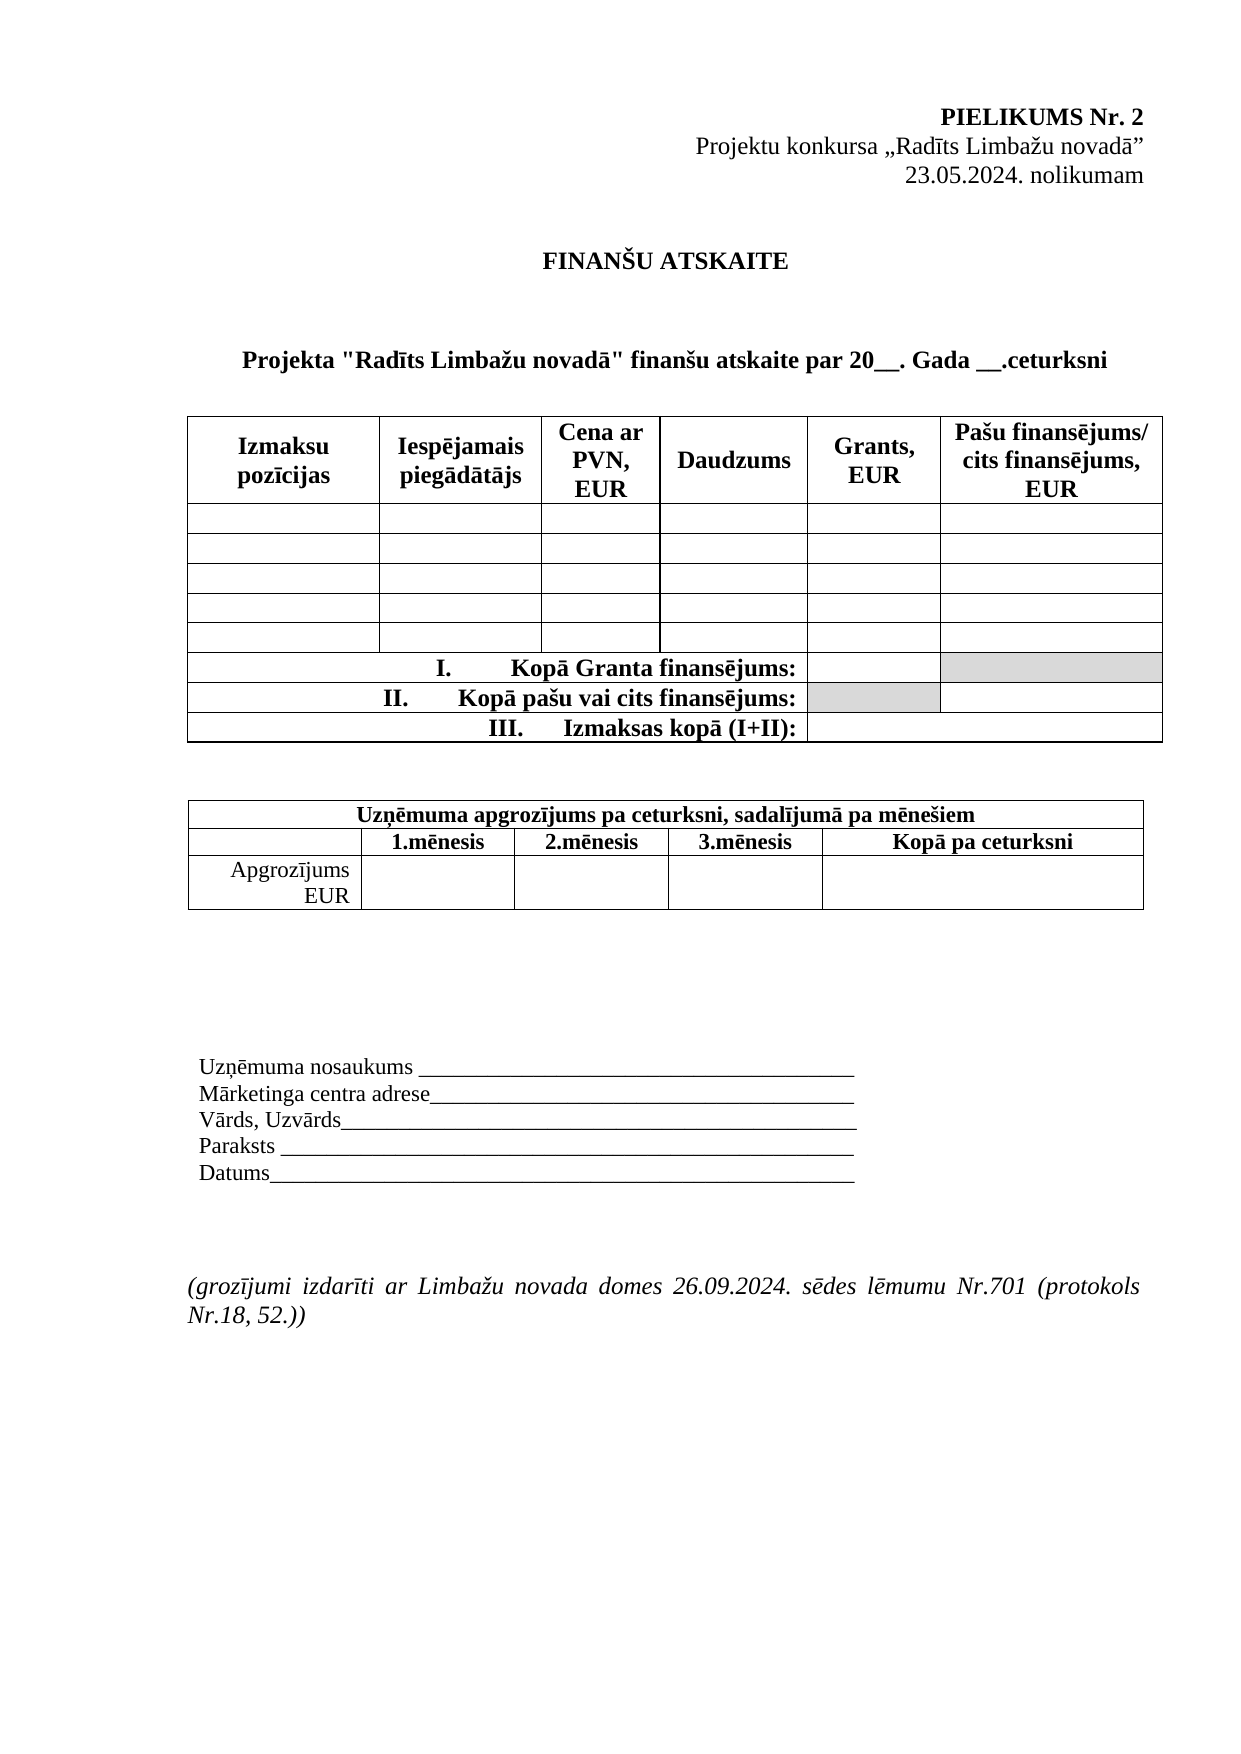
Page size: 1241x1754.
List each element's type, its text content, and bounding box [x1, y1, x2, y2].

table_header Projekta "Radīts Limbažu novadā" finanšu atskaite par 20__. Gada __.ceturksni [188, 333, 1162, 416]
table_cell [380, 623, 541, 652]
table_cell [941, 683, 1162, 712]
table_cell [941, 594, 1162, 622]
table_cell Cena ar PVN, EUR [542, 417, 659, 503]
table_cell Kopā pa ceturksni [823, 829, 1143, 855]
table_cell [542, 504, 659, 533]
table_cell Datums___________________________________________________ [188, 1159, 881, 1185]
table_cell [542, 623, 659, 652]
table_cell [808, 504, 940, 533]
table_cell Izmaksu pozīcijas [188, 417, 379, 503]
table_cell 1.mēnesis [362, 829, 514, 855]
table_cell Kopā pašu vai cits finansējums: [188, 683, 807, 712]
table_cell [188, 504, 379, 533]
table_cell [808, 623, 940, 652]
table_cell [542, 564, 659, 592]
table_cell [941, 564, 1162, 592]
table_cell [380, 534, 541, 563]
table_cell 2.mēnesis [515, 829, 668, 855]
table_cell [808, 564, 940, 592]
table_cell [941, 534, 1162, 563]
table_cell [808, 653, 940, 682]
table_cell [380, 594, 541, 622]
table_cell Mārketinga centra adrese_____________________________________ [188, 1080, 881, 1106]
table_cell [188, 594, 379, 622]
table_cell [808, 683, 940, 712]
table_header Uzņēmuma nosaukums ______________________________________ [188, 1053, 881, 1080]
table_cell Grants, EUR [808, 417, 940, 503]
table_cell [542, 534, 659, 563]
table_cell Izmaksas kopā (I+II): [188, 713, 807, 741]
table_cell [188, 623, 379, 652]
table_cell [941, 653, 1162, 682]
table_cell [661, 534, 807, 563]
text PIELIKUMS Nr. 2 [187, 102, 1144, 131]
table_cell [362, 856, 514, 908]
table_cell Iespējamais piegādātājs [380, 417, 541, 503]
table_cell [189, 829, 361, 855]
table_cell [661, 594, 807, 622]
table_cell [808, 713, 1162, 741]
text 23.05.2024. nolikumam [187, 160, 1144, 189]
table_cell [661, 564, 807, 592]
text Projektu konkursa „Radīts Limbažu novadā” [187, 131, 1144, 160]
table_cell Vārds, Uzvārds_____________________________________________ [188, 1106, 881, 1132]
table_cell [808, 534, 940, 563]
table_cell [808, 594, 940, 622]
table_cell [542, 594, 659, 622]
table_cell [661, 504, 807, 533]
table_cell [941, 504, 1162, 533]
table_cell [941, 623, 1162, 652]
table_header Uzņēmuma apgrozījums pa ceturksni, sadalījumā pa mēnešiem [189, 801, 1143, 827]
text FINANŠU ATSKAITE [187, 246, 1144, 275]
table_cell [380, 564, 541, 592]
text (grozījumi izdarīti ar Limbažu novada domes 26.09.2024. sēdes lēmumu Nr.701 (protokols Nr.18, 52.)) [187, 1271, 1144, 1329]
table_cell 3.mēnesis [669, 829, 822, 855]
table_cell [823, 856, 1143, 908]
table_cell [188, 534, 379, 563]
table_cell [669, 856, 822, 908]
table_cell Apgrozījums EUR [189, 856, 361, 908]
table_cell Kopā Granta finansējums: [188, 653, 807, 682]
table_cell Paraksts __________________________________________________ [188, 1133, 881, 1159]
table_cell [515, 856, 668, 908]
table_cell Pašu finansējums/ cits finansējums, EUR [941, 417, 1162, 503]
table_cell [188, 564, 379, 592]
table_cell Daudzums [661, 417, 807, 503]
table_cell [380, 504, 541, 533]
table_cell [661, 623, 807, 652]
